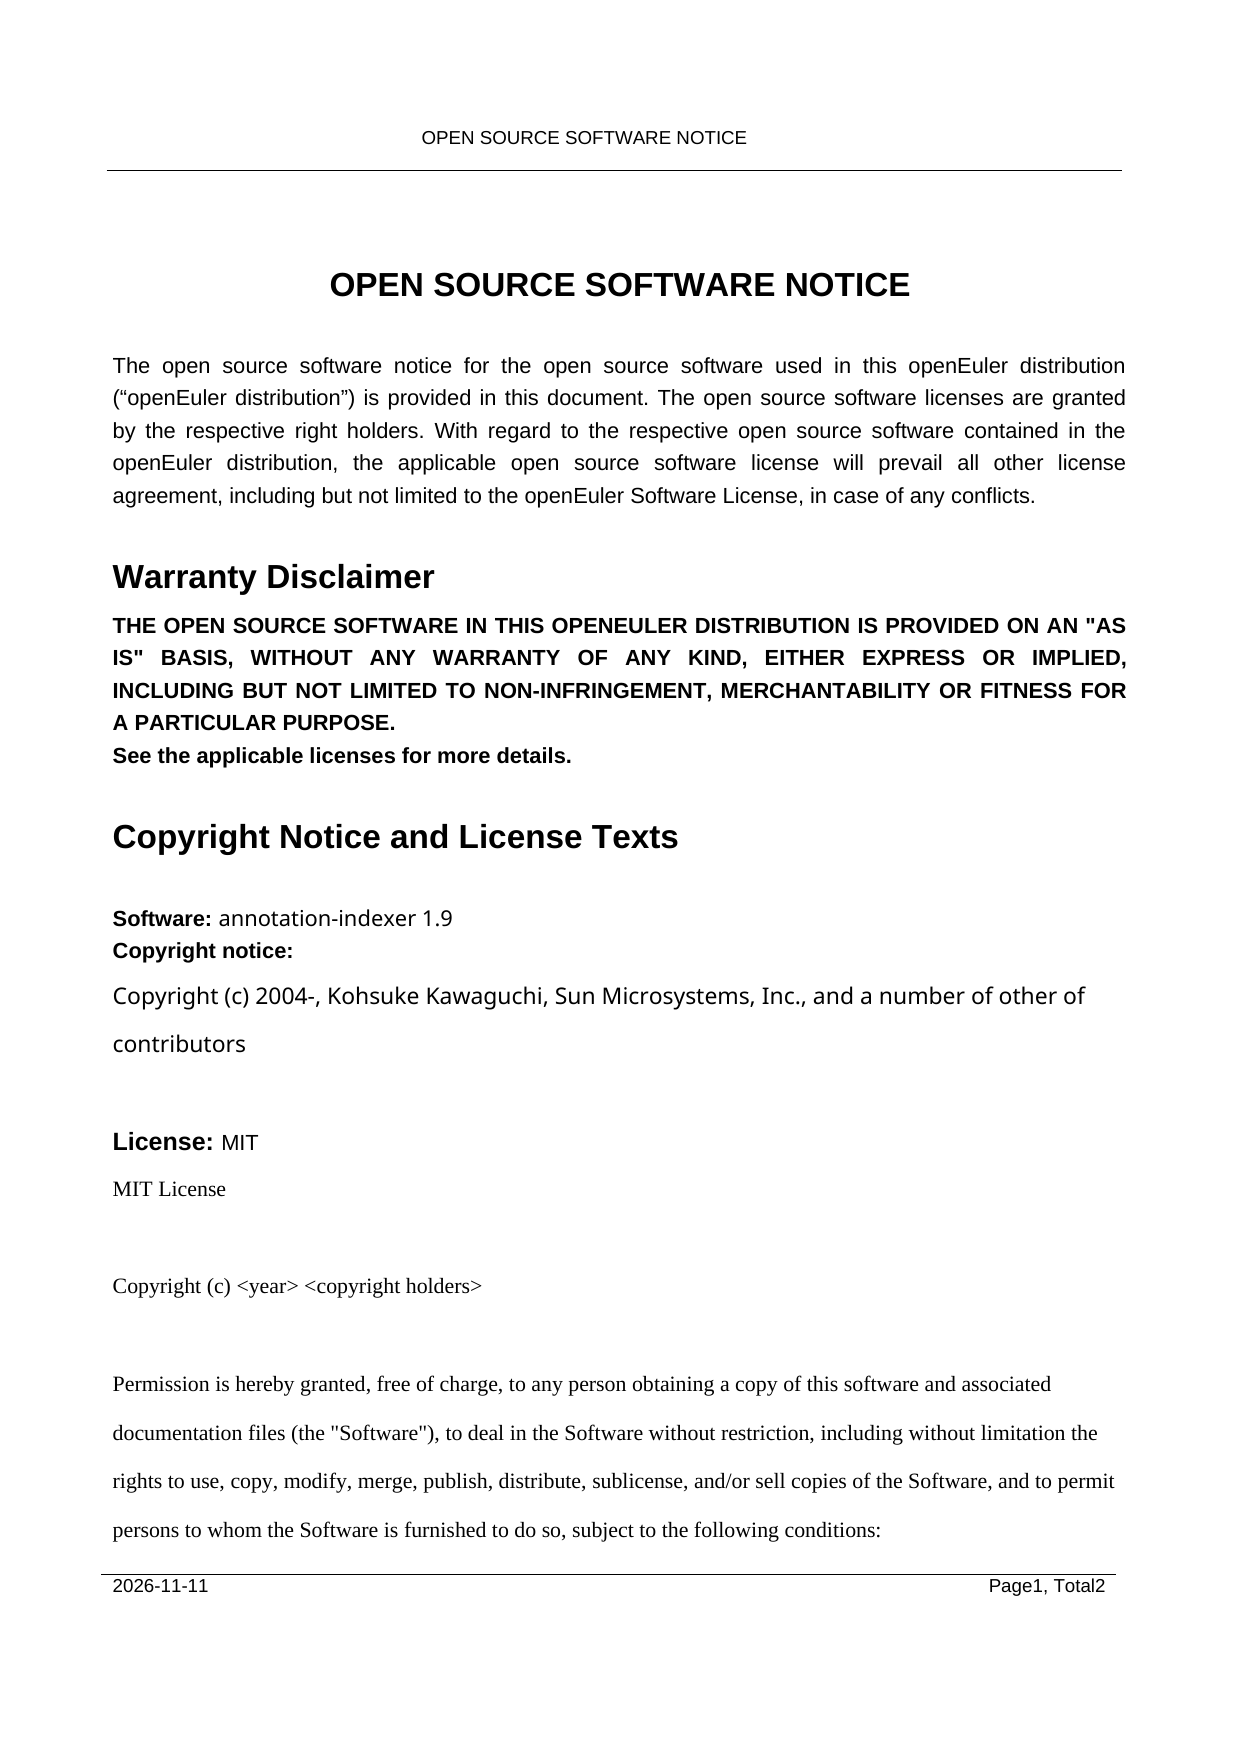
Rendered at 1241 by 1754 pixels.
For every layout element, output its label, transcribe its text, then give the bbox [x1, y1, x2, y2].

text Software: annotation-indexer 1.9 [112, 901, 1128, 934]
text License: MIT [112, 1125, 1128, 1158]
text Copyright (c) 2004-, Kohsuke Kawaguchi, Sun Microsystems, Inc., and a number of other of contributors [112, 979, 1128, 1109]
text Warranty Disclaimer [112, 544, 1128, 609]
text THE OPEN SOURCE SOFTWARE IN THIS OPENEULER DISTRIBUTION IS PROVIDED ON AN "AS IS" BASIS, WITHOUT ANY WARRANTY OF ANY KIND, EITHER EXPRESS OR IMPLIED, INCLUDING BUT NOT LIMITED TO NON-INFRINGEMENT, MERCHANTABILITY OR FITNESS FOR A PARTICULAR PURPOSE. See the applicable licenses for more details. [112, 609, 1128, 771]
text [112, 1172, 1128, 1546]
text The open source software notice for the open source software used in this openEuler distribution (“openEuler distribution”) is provided in this document. The open source software licenses are granted by the respective right holders. With regard to the respective open source software contained in the openEuler distribution, the applicable open source software license will prevail all other license agreement, including but not limited to the openEuler Software License, in case of any conflicts. [112, 349, 1128, 511]
text Copyright notice: [112, 934, 1128, 966]
text Copyright Notice and License Texts [112, 804, 1128, 869]
text OPEN SOURCE SOFTWARE NOTICE [112, 251, 1128, 316]
